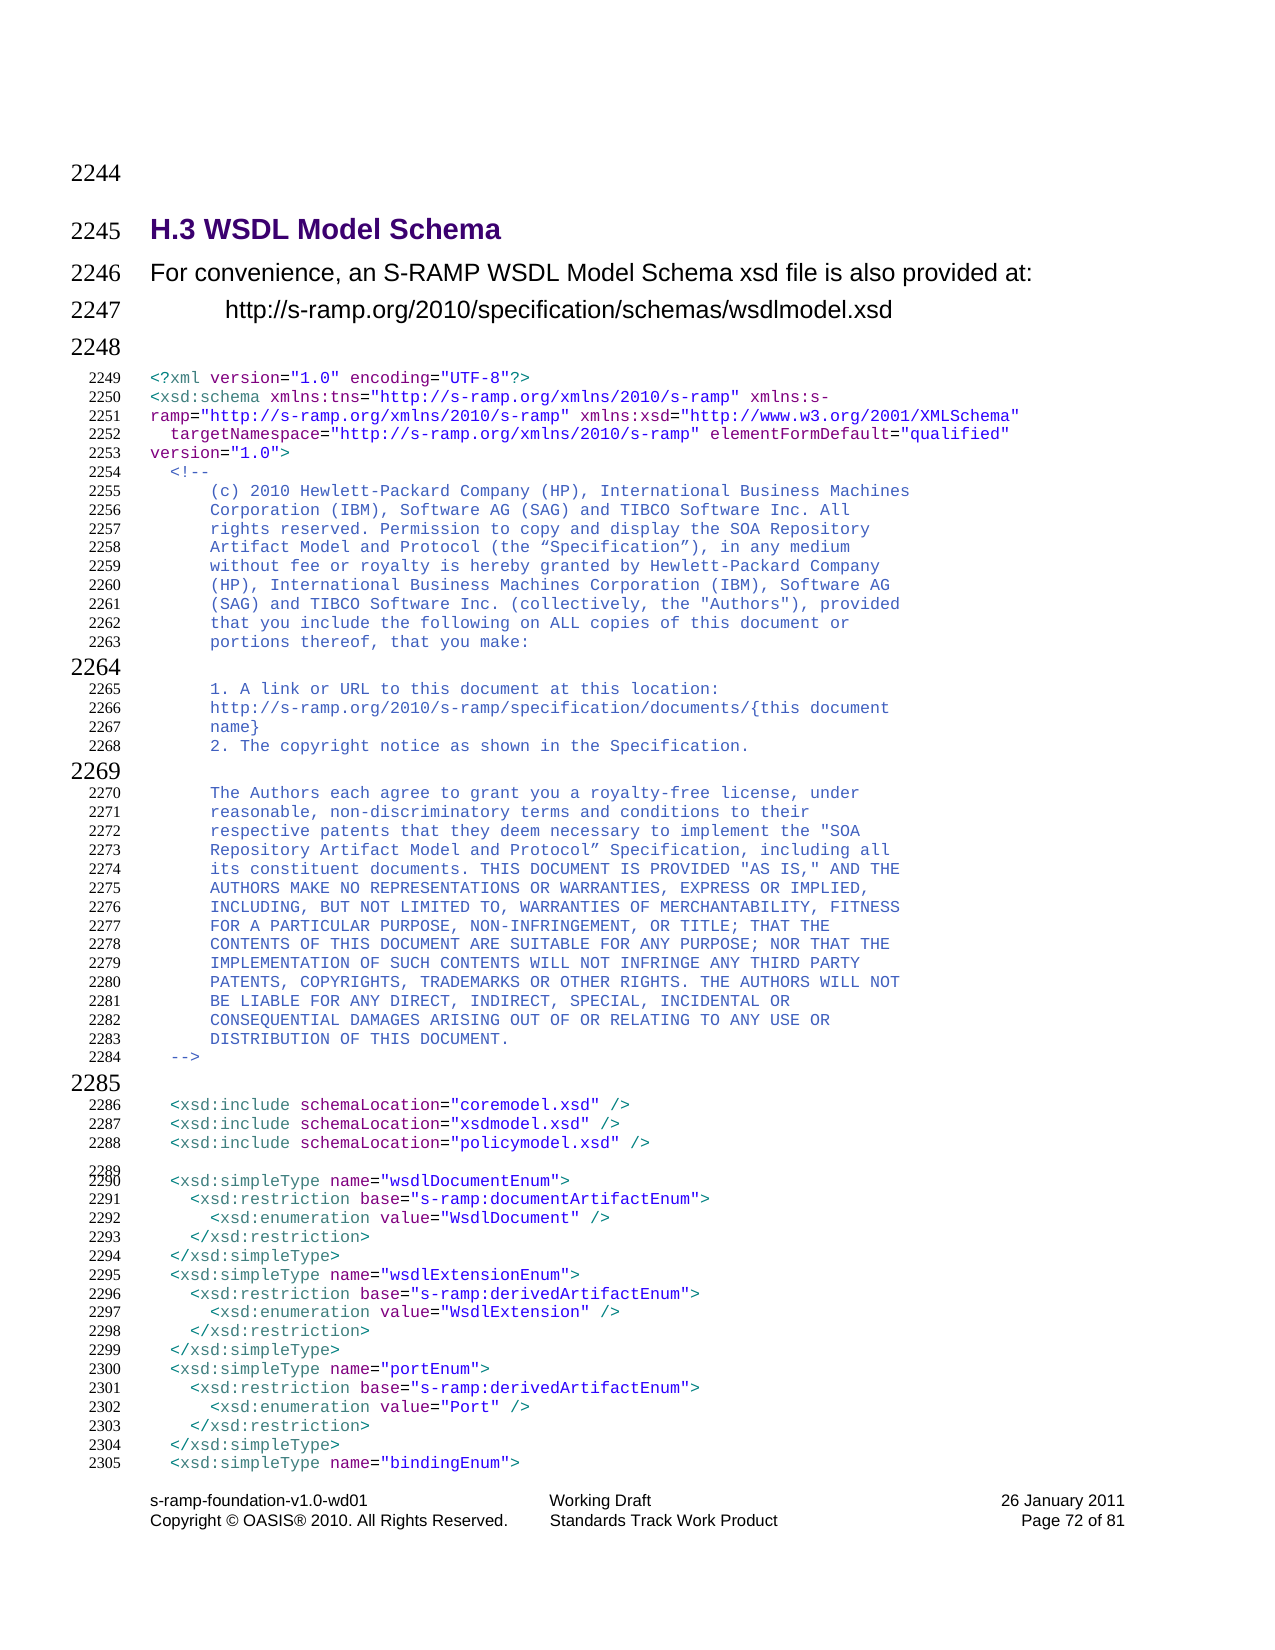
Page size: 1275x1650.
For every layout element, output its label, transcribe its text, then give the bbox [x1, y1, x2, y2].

text <xsd:simpleType name="bindingEnum"> [150, 1455, 1125, 1474]
text http://s-ramp.org/2010/specification/schemas/wsdlmodel.xsd [225, 295, 1125, 324]
text (SAG) and TIBCO Software Inc. (collectively, the "Authors"), provided [150, 596, 1125, 614]
text CONTENTS OF THIS DOCUMENT ARE SUITABLE FOR ANY PURPOSE; NOR THAT THE [150, 936, 1125, 955]
text <xsd:simpleType name="wsdlDocumentEnum"> [150, 1172, 1125, 1191]
text Repository Artifact Model and Protocol” Specification, including all [150, 842, 1125, 861]
text </xsd:restriction> [150, 1323, 1125, 1342]
text portions thereof, that you make: [150, 633, 1125, 652]
text that you include the following on ALL copies of this document or [150, 614, 1125, 633]
text <xsd:simpleType name="wsdlExtensionEnum"> [150, 1266, 1125, 1285]
text <xsd:enumeration value="WsdlDocument" /> [150, 1210, 1125, 1229]
text <xsd:enumeration value="WsdlExtension" /> [150, 1304, 1125, 1323]
text without fee or royalty is hereby granted by Hewlett-Packard Company [150, 558, 1125, 577]
text http://s-ramp.org/2010/s-ramp/specification/documents/{this document [150, 700, 1125, 719]
text PATENTS, COPYRIGHTS, TRADEMARKS OR OTHER RIGHTS. THE AUTHORS WILL NOT [150, 974, 1125, 992]
text --> [150, 1049, 1125, 1068]
text <xsd:include schemaLocation="coremodel.xsd" /> [150, 1097, 1125, 1116]
text (HP), International Business Machines Corporation (IBM), Software AG [150, 577, 1125, 596]
text </xsd:simpleType> [150, 1342, 1125, 1361]
text <xsd:restriction base="s-ramp:derivedArtifactEnum"> [150, 1285, 1125, 1304]
text <xsd:simpleType name="portEnum"> [150, 1361, 1125, 1379]
text DISTRIBUTION OF THIS DOCUMENT. [150, 1030, 1125, 1049]
text The Authors each agree to grant you a royalty-free license, under [150, 785, 1125, 804]
text 2. The copyright notice as shown in the Specification. [150, 737, 1125, 756]
text CONSEQUENTIAL DAMAGES ARISING OUT OF OR RELATING TO ANY USE OR [150, 1011, 1125, 1030]
subtitle WSDL Model Schema [150, 212, 1125, 246]
text <xsd:restriction base="s-ramp:documentArtifactEnum"> [150, 1191, 1125, 1210]
text Artifact Model and Protocol (the “Specification”), in any medium [150, 539, 1125, 558]
text Corporation (IBM), Software AG (SAG) and TIBCO Software Inc. All [150, 501, 1125, 520]
text </xsd:restriction> [150, 1417, 1125, 1436]
text AUTHORS MAKE NO REPRESENTATIONS OR WARRANTIES, EXPRESS OR IMPLIED, [150, 879, 1125, 898]
text <?xml version="1.0" encoding="UTF-8"?> [150, 369, 1125, 388]
text INCLUDING, BUT NOT LIMITED TO, WARRANTIES OF MERCHANTABILITY, FITNESS [150, 898, 1125, 917]
text <xsd:include schemaLocation="xsdmodel.xsd" /> [150, 1116, 1125, 1134]
text name} [150, 719, 1125, 737]
text </xsd:simpleType> [150, 1247, 1125, 1266]
text <!-- [150, 464, 1125, 482]
text its constituent documents. THIS DOCUMENT IS PROVIDED "AS IS," AND THE [150, 861, 1125, 879]
text For convenience, an S-RAMP WSDL Model Schema xsd file is also provided at: [150, 258, 1125, 287]
text 1. A link or URL to this document at this location: [150, 681, 1125, 700]
text <xsd:schema xmlns:tns="http://s-ramp.org/xmlns/2010/s-ramp" xmlns:s-ramp="http://s-ramp.org/xmlns/2010/s-ramp" xmlns:xsd="http://www.w3.org/2001/XMLSchema" [150, 388, 1125, 426]
text FOR A PARTICULAR PURPOSE, NON-INFRINGEMENT, OR TITLE; THAT THE [150, 917, 1125, 936]
text <xsd:enumeration value="Port" /> [150, 1398, 1125, 1417]
text targetNamespace="http://s-ramp.org/xmlns/2010/s-ramp" elementFormDefault="qualified" version="1.0"> [150, 426, 1125, 464]
text (c) 2010 Hewlett-Packard Company (HP), International Business Machines [150, 482, 1125, 501]
text respective patents that they deem necessary to implement the "SOA [150, 823, 1125, 842]
text IMPLEMENTATION OF SUCH CONTENTS WILL NOT INFRINGE ANY THIRD PARTY [150, 955, 1125, 974]
text <xsd:include schemaLocation="policymodel.xsd" /> [150, 1134, 1125, 1153]
text </xsd:simpleType> [150, 1436, 1125, 1455]
text reasonable, non-discriminatory terms and conditions to their [150, 804, 1125, 823]
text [150, 1379, 1125, 1398]
text </xsd:restriction> [150, 1229, 1125, 1247]
text BE LIABLE FOR ANY DIRECT, INDIRECT, SPECIAL, INCIDENTAL OR [150, 992, 1125, 1011]
text rights reserved. Permission to copy and display the SOA Repository [150, 520, 1125, 539]
